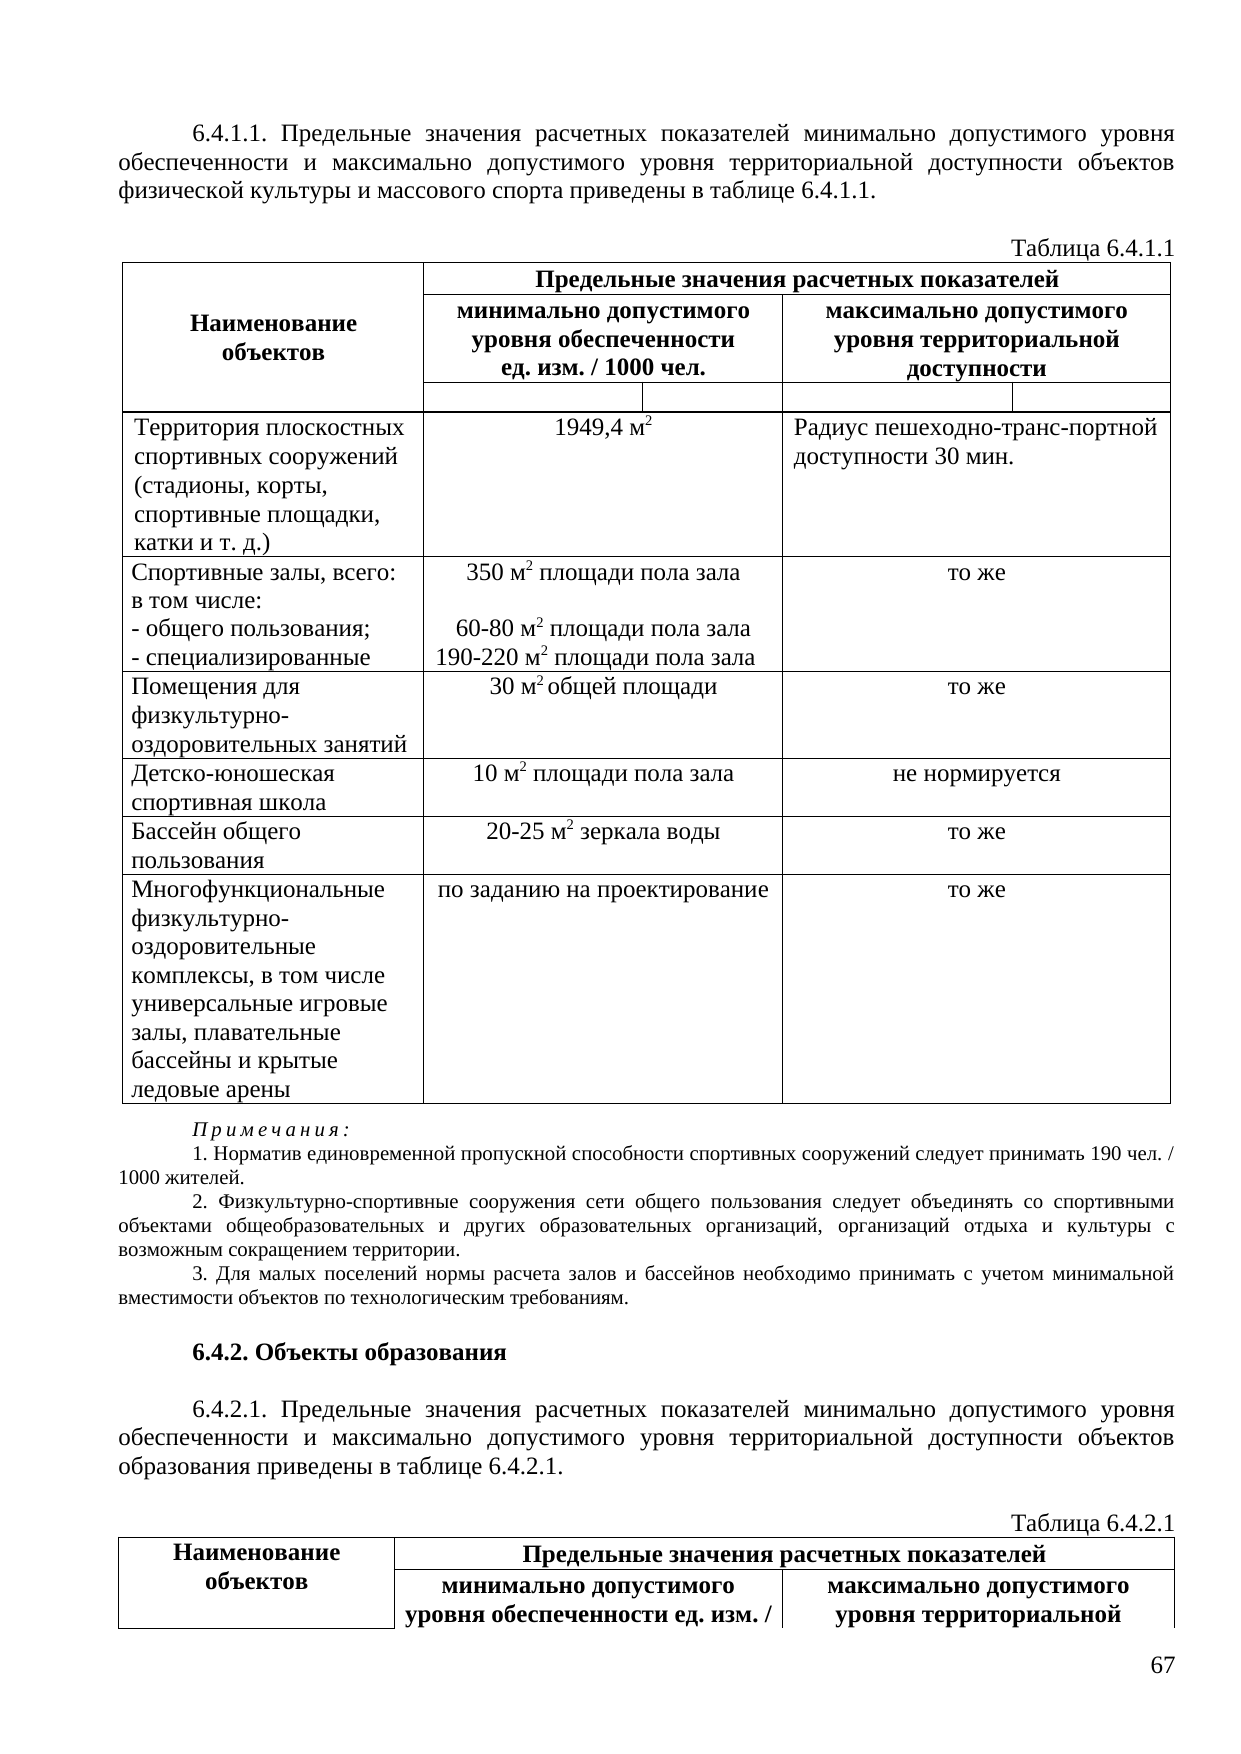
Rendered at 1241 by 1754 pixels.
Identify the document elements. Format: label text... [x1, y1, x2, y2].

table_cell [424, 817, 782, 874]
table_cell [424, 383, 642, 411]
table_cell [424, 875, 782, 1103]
text 2. Физкультурно-спортивные сооружения сети общего пользования следует объединять со спортивными объектами общеобразовательных и других образовательных организаций, организаций отдыха и культуры с возможным сокращением территории. [118, 1189, 1175, 1261]
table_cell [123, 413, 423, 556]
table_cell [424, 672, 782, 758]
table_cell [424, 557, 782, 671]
text 1. Норматив единовременной пропускной способности спортивных сооружений следует принимать 190 чел. / 1000 жителей. [118, 1141, 1175, 1189]
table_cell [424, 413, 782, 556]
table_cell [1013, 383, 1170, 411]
text Таблица 6.4.2.1 [118, 1508, 1175, 1537]
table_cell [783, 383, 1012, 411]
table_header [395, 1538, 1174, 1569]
text 6.4.2. Объекты образования [118, 1337, 1175, 1366]
text 6.4.2.1. Предельные значения расчетных показателей минимально допустимого уровня обеспеченности и максимально допустимого уровня территориальной доступности объектов образования приведены в таблице 6.4.2.1. [118, 1394, 1175, 1480]
text 3. Для малых поселений нормы расчета залов и бассейнов необходимо принимать с учетом минимальной вместимости объектов по технологическим требованиям. [118, 1261, 1175, 1309]
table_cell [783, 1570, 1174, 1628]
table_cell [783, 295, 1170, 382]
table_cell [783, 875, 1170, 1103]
text 6.4.1.1. Предельные значения расчетных показателей минимально допустимого уровня обеспеченности и максимально допустимого уровня территориальной доступности объектов физической культуры и массового спорта приведены в таблице 6.4.1.1. [118, 118, 1175, 204]
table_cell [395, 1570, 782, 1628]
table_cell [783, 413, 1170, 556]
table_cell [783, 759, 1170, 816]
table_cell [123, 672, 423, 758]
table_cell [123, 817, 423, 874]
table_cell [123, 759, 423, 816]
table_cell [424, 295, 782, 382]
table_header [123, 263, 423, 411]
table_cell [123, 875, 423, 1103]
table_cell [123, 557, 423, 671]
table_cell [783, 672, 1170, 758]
text Примечания: [118, 1116, 1175, 1141]
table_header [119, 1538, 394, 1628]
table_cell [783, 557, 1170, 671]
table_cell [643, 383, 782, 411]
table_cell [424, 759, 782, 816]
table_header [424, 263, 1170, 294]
text Таблица 6.4.1.1 [118, 233, 1175, 262]
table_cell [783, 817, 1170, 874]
